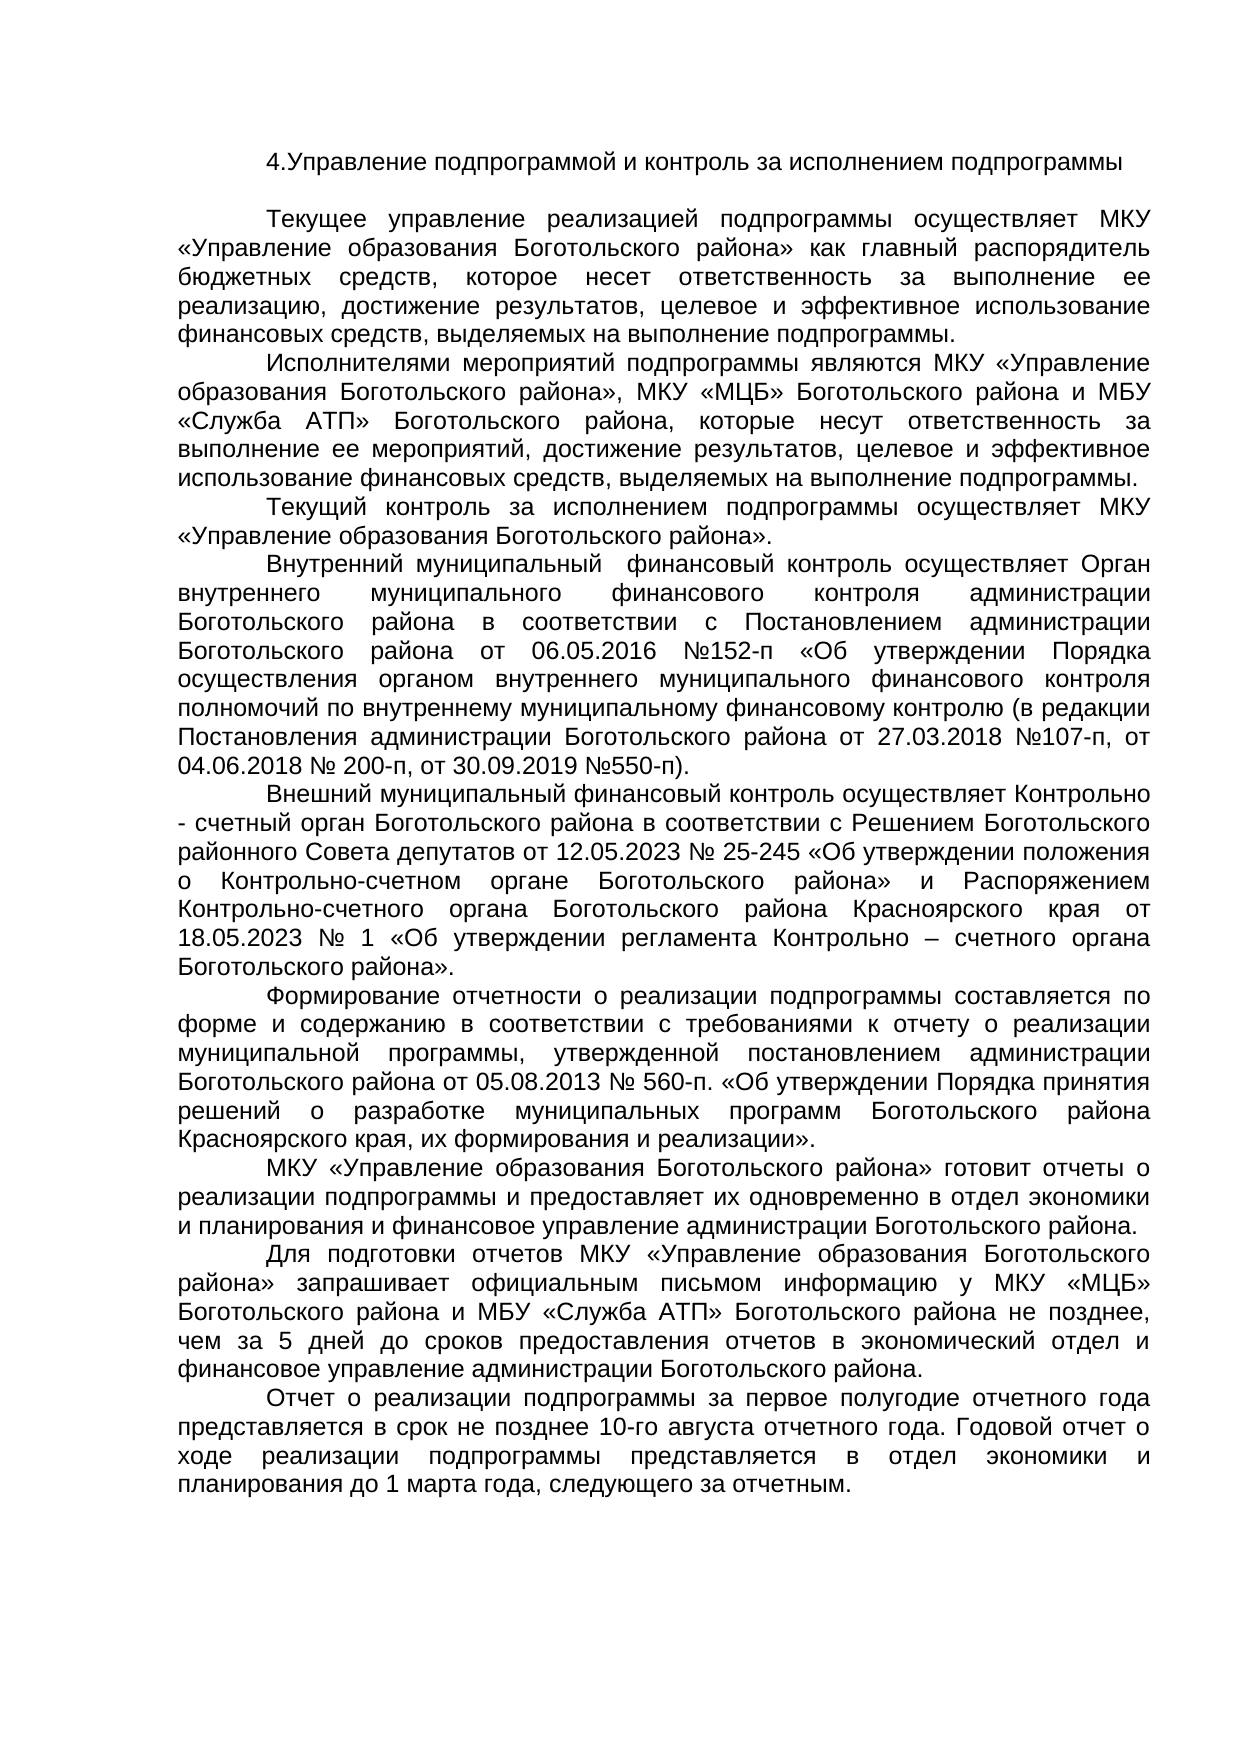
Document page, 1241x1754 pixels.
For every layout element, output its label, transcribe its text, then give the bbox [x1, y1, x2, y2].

text МКУ «Управление образования Боготольского района» готовит отчеты о реализации подпрограммы и предоставляет их одновременно в отдел экономики и планирования и финансовое управление администрации Боготольского района. [177, 1153, 1152, 1239]
text Исполнителями мероприятий подпрограммы являются МКУ «Управление образования Боготольского района», МКУ «МЦБ» Боготольского района и МБУ «Служба АТП» Боготольского района, которые несут ответственность за выполнение ее мероприятий, достижение результатов, целевое и эффективное использование финансовых средств, выделяемых на выполнение подпрограммы. [177, 348, 1152, 492]
text 4.Управление подпрограммой и контроль за исполнением подпрограммы [177, 147, 1152, 176]
text Формирование отчетности о реализации подпрограммы составляется по форме и содержанию в соответствии с требованиями к отчету о реализации муниципальной программы, утвержденной постановлением администрации Боготольского района от 05.08.2013 № 560-п. «Об утверждении Порядка принятия решений о разработке муниципальных программ Боготольского района Красноярского края, их формирования и реализации». [177, 981, 1152, 1153]
text Внутренний муниципальный финансовый контроль осуществляет Орган внутреннего муниципального финансового контроля администрации Боготольского района в соответствии с Постановлением администрации Боготольского района от 06.05.2016 №152-п «Об утверждении Порядка осуществления органом внутреннего муниципального финансового контроля полномочий по внутреннему муниципальному финансовому контролю (в редакции Постановления администрации Боготольского района от 27.03.2018 №107-п, от 04.06.2018 № 200-п, от 30.09.2019 №550-п). [177, 549, 1152, 779]
text Отчет о реализации подпрограммы за первое полугодие отчетного года представляется в срок не позднее 10-го августа отчетного года. Годовой отчет о ходе реализации подпрограммы представляется в отдел экономики и планирования до 1 марта года, следующего за отчетным. [177, 1383, 1152, 1498]
text Текущий контроль за исполнением подпрограммы осуществляет МКУ «Управление образования Боготольского района». [177, 492, 1152, 549]
text Текущее управление реализацией подпрограммы осуществляет МКУ «Управление образования Боготольского района» как главный распорядитель бюджетных средств, которое несет ответственность за выполнение ее реализацию, достижение результатов, целевое и эффективное использование финансовых средств, выделяемых на выполнение подпрограммы. [177, 204, 1152, 348]
text Внешний муниципальный финансовый контроль осуществляет Контрольно - счетный орган Боготольского района в соответствии с Решением Боготольского районного Совета депутатов от 12.05.2023 № 25-245 «Об утверждении положения о Контрольно-счетном органе Боготольского района» и Распоряжением Контрольно-счетного органа Боготольского района Красноярского края от 18.05.2023 № 1 «Об утверждении регламента Контрольно – счетного органа Боготольского района». [177, 779, 1152, 981]
text Для подготовки отчетов МКУ «Управление образования Боготольского района» запрашивает официальным письмом информацию у МКУ «МЦБ» Боготольского района и МБУ «Служба АТП» Боготольского района не позднее, чем за 5 дней до сроков предоставления отчетов в экономический отдел и финансовое управление администрации Боготольского района. [177, 1239, 1152, 1383]
